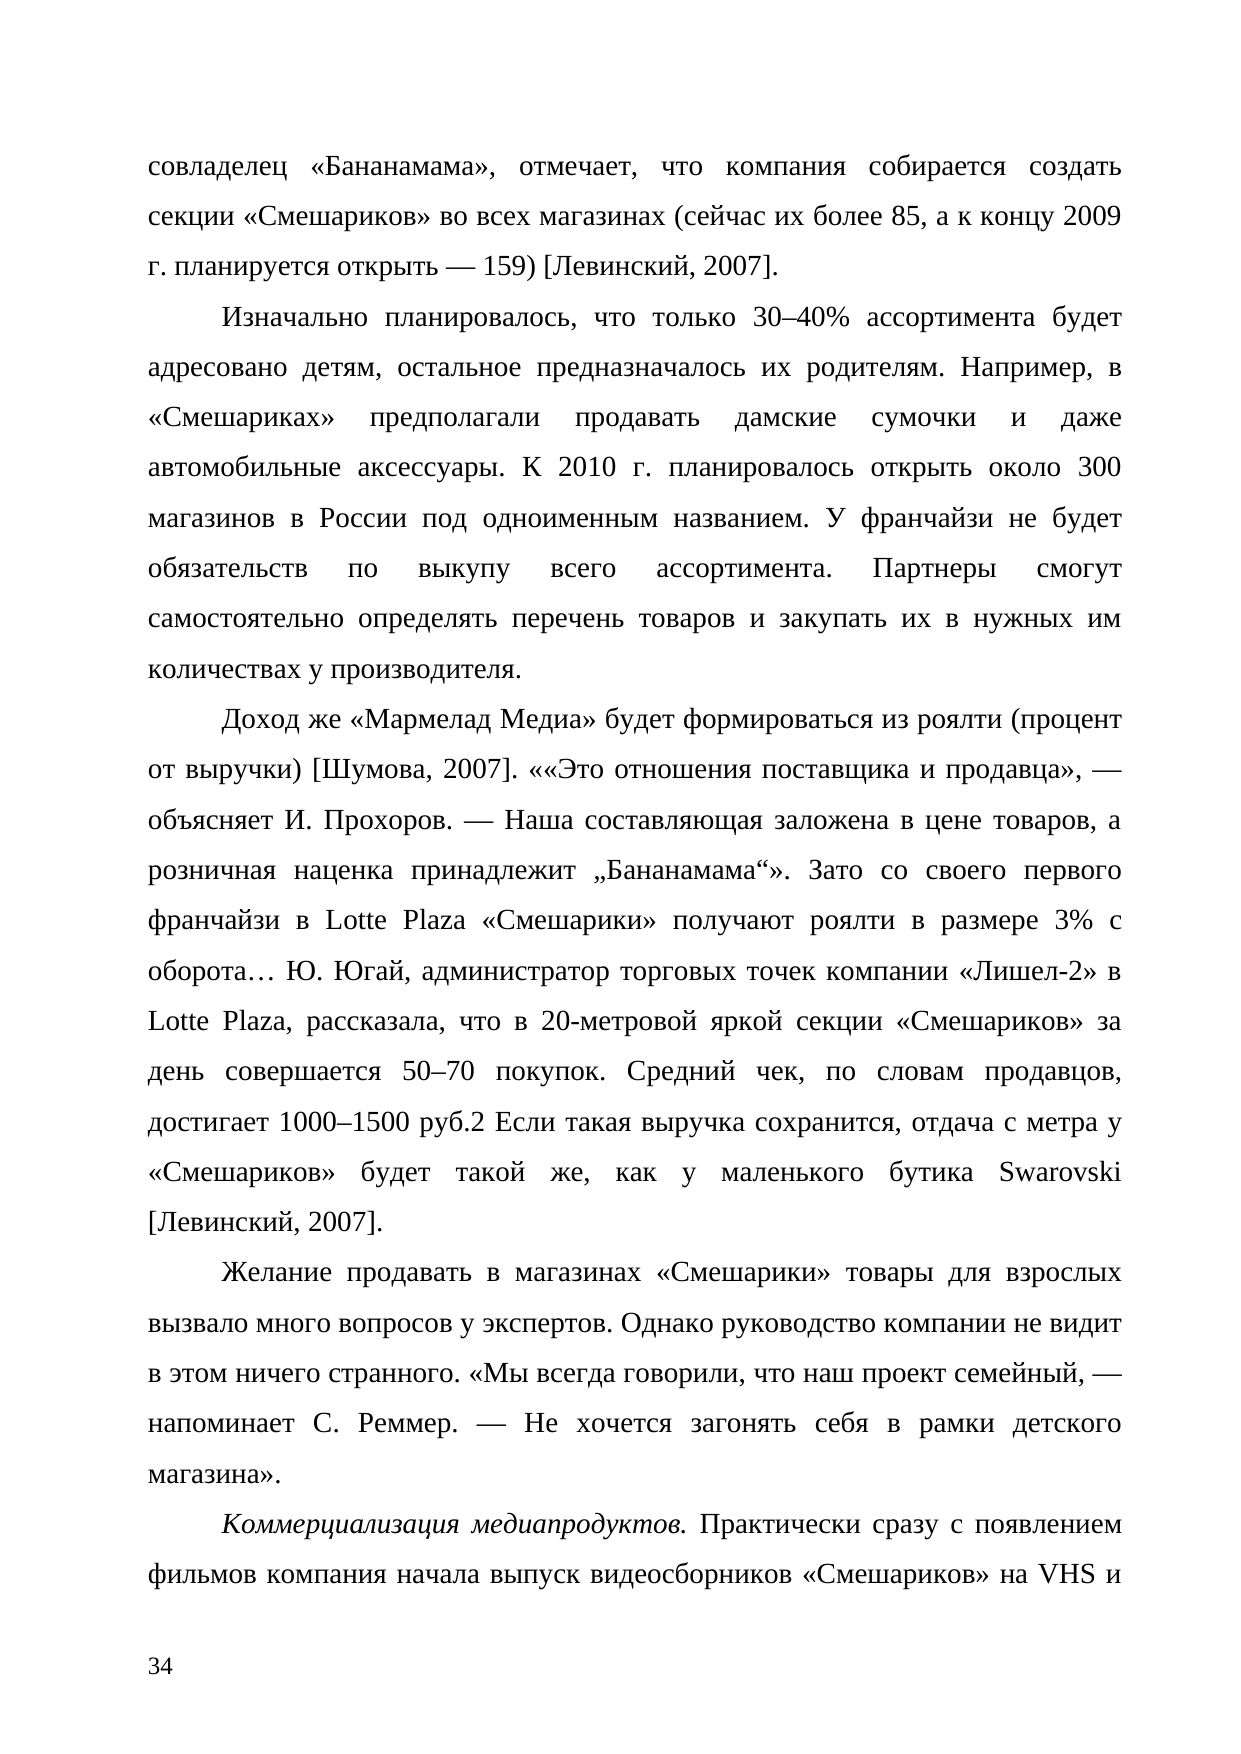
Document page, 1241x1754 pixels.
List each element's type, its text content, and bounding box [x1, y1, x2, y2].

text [148, 1506, 1123, 1590]
text Доход же «Мармелад Медиа» будет формироваться из роялти (процент от выручки) [Шумова, 2007]. ««Это отношения поставщика и продавца», — объясняет И. Прохоров. — Наша составляющая заложена в цене товаров, а розничная наценка принадлежит „Бананамама“». Зато со своего первого франчайзи в Lotte Plaza «Смешарики» получают роялти в размере 3% с оборота… Ю. Югай, администратор торговых точек компании «Лишел-2» в Lotte Plaza, рассказала, что в 20-метровой яркой секции «Смешариков» за день совершается 50–70 покупок. Средний чек, по словам продавцов, достигает 1000–1500 руб.2 Если такая выручка сохранится, отдача с метра у «Смешариков» будет такой же, как у маленького бутика Swarovski [Левинский, 2007]. [148, 701, 1123, 1238]
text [148, 148, 1123, 282]
text Изначально планировалось, что только 30–40% ассортимента будет адресовано детям, остальное предназначалось их родителям. Например, в «Смешариках» предполагали продавать дамские сумочки и даже автомобильные аксессуары. К 2010 г. планировалось открыть около 300 магазинов в России под одноименным названием. У франчайзи не будет обязательств по выкупу всего ассортимента. Партнеры смогут самостоятельно определять перечень товаров и закупать их в нужных им количествах у производителя. [148, 299, 1123, 684]
text Желание продавать в магазинах «Смешарики» товары для взрослых вызвало много вопросов у экспертов. Однако руководство компании не видит в этом ничего странного. «Мы всегда говорили, что наш проект семейный, — напоминает С. Реммер. — Не хочется загонять себя в рамки детского магазина». [148, 1254, 1123, 1489]
